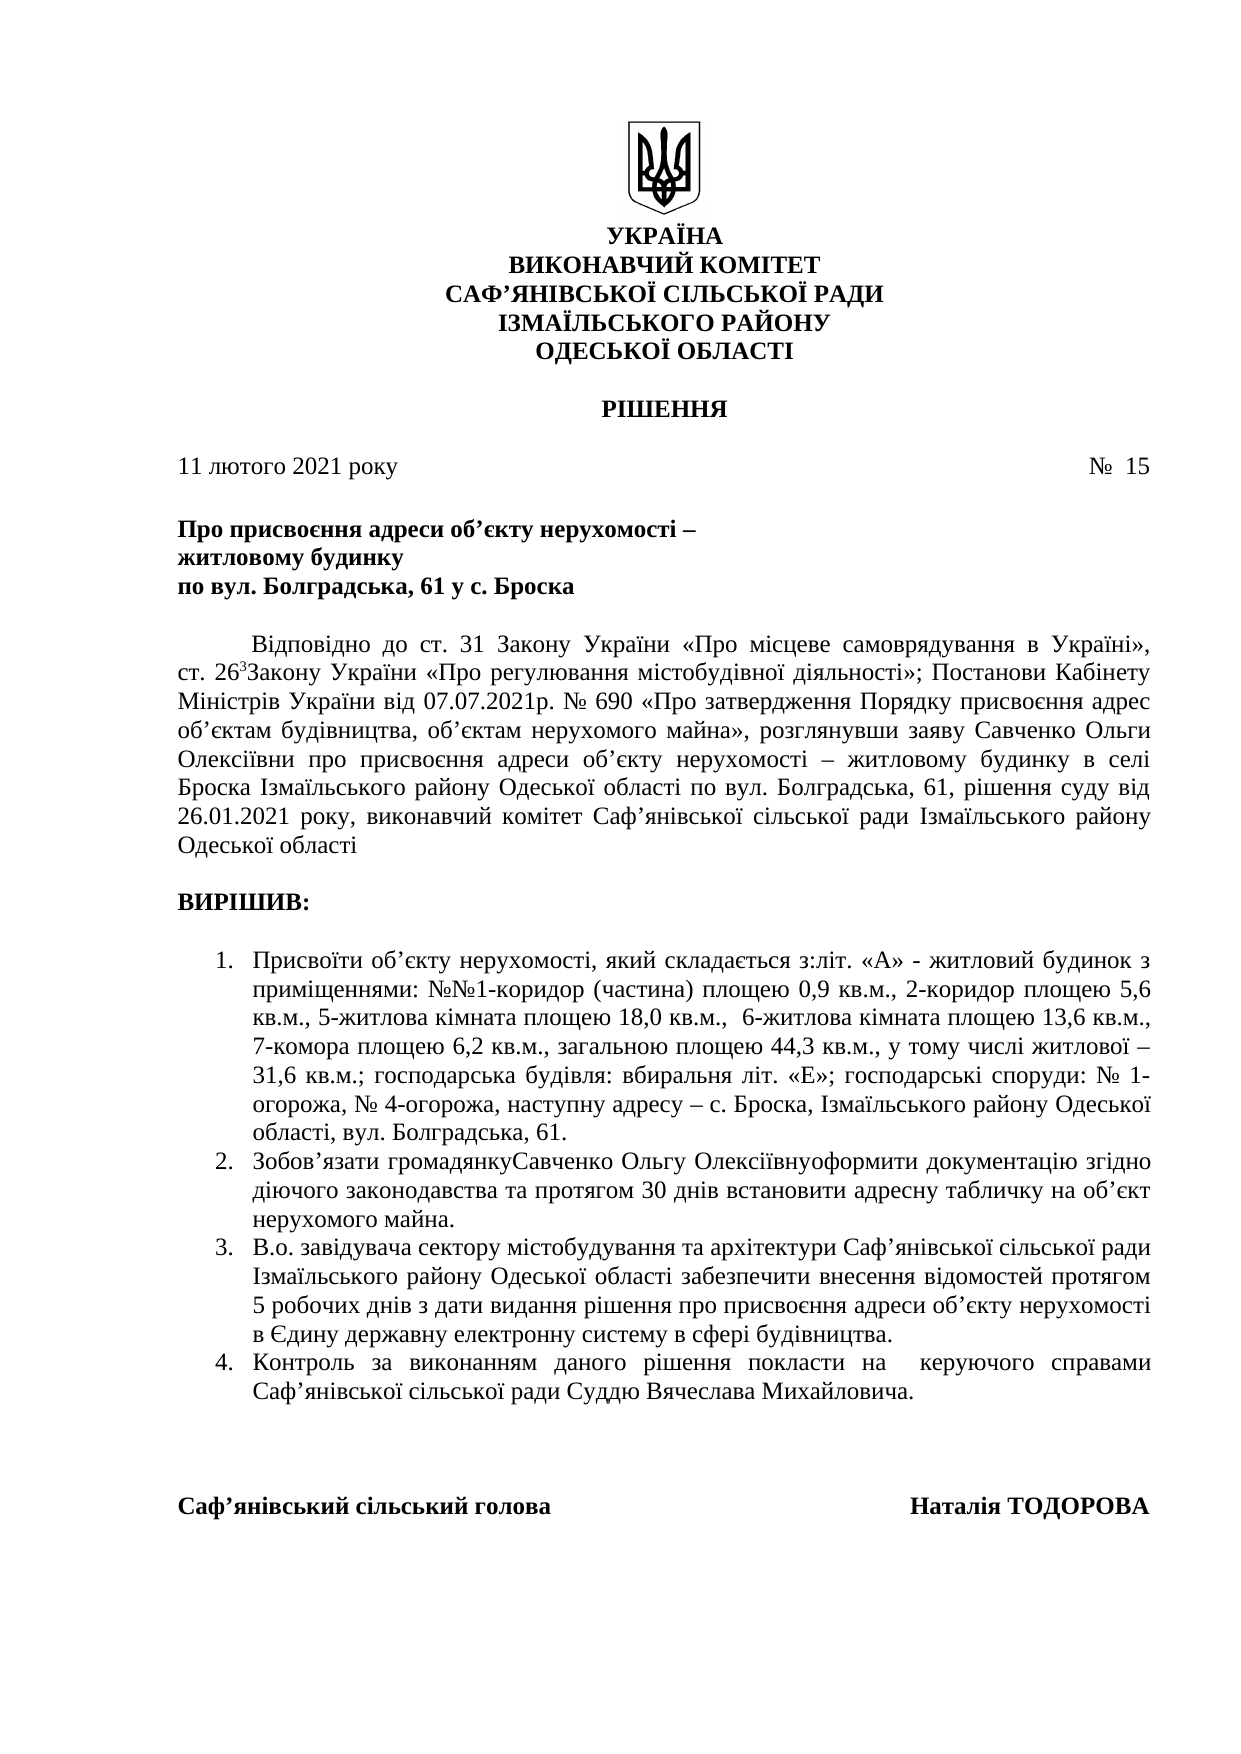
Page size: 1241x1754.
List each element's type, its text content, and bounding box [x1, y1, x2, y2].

text ОДЕСЬКОЇ ОБЛАСТІ [177, 336, 1152, 365]
list Присвоїти об’єкту нерухомості, який складається з:літ. «А» - житловий будинок з приміщеннями: №№1-коридор (частина) площею 0,9 кв.м., 2-коридор площею 5,6 кв.м., 5-житлова кімната площею 18,0 кв.м., 6-житлова кімната площею 13,6 кв.м., 7-комора площею 6,2 кв.м., загальною площею 44,3 кв.м., у тому числі житлової – 31,6 кв.м.; господарська будівля: вбиральня літ. «Е»; господарські споруди: № 1-огорожа, № 4-огорожа, наступну адресу – с. Броска, Ізмаїльського району Одеської області, вул. Болградська, 61. [215, 945, 1152, 1146]
text по вул. Болградська, 61 у с. Броска [177, 571, 1152, 600]
text Саф’янівський сільський голова Наталія ТОДОРОВА [177, 1491, 1152, 1520]
text УКРАЇНА [177, 221, 1152, 250]
text САФ’ЯНІВСЬКОЇ СІЛЬСЬКОЇ РАДИ [177, 279, 1152, 308]
text ВИКОНАВЧИЙ КОМІТЕТ [177, 250, 1152, 279]
list В.о. завідувача сектору містобудування та архітектури Саф’янівської сільської ради Ізмаїльського району Одеської області забезпечити внесення відомостей протягом 5 робочих днів з дати видання рішення про присвоєння адреси об’єкту нерухомості в Єдину державну електронну систему в сфері будівництва. [215, 1232, 1152, 1347]
text ВИРІШИВ: [177, 887, 1152, 916]
text Відповідно до ст. 31 Закону України «Про місцеве самоврядування в Україні», ст. 263Закону України «Про регулювання містобудівної діяльності»; Постанови Кабінету Міністрів України від 07.07.2021р. № 690 «Про затвердження Порядку присвоєння адрес об’єктам будівництва, об’єктам нерухомого майна», розглянувши заяву Савченко Ольги Олексіївни про присвоєння адреси об’єкту нерухомості – житловому будинку в селі Броска Ізмаїльського району Одеської області по вул. Болградська, 61, рішення суду від 26.01.2021 року, виконавчий комітет Саф’янівської сільської ради Ізмаїльського району Одеської області [177, 629, 1152, 859]
text 11 лютого 2021 року № 15 [177, 451, 1152, 480]
text Про присвоєння адреси об’єкту нерухомості – [177, 514, 1152, 542]
list Контроль за виконанням даного рішення покласти на керуючого справами Саф’янівської сільської ради Суддю Вячеслава Михайловича. [215, 1347, 1152, 1405]
picture [621, 118, 708, 222]
text ІЗМАЇЛЬСЬКОГО РАЙОНУ [177, 308, 1152, 336]
list Зобов’язати громадянкуСавченко Ольгу Олексіївнуоформити документацію згідно діючого законодавства та протягом 30 днів встановити адресну табличку на об’єкт нерухомого майна. [215, 1146, 1152, 1232]
text житловому будинку [177, 542, 1152, 571]
text РІШЕННЯ [177, 394, 1152, 423]
